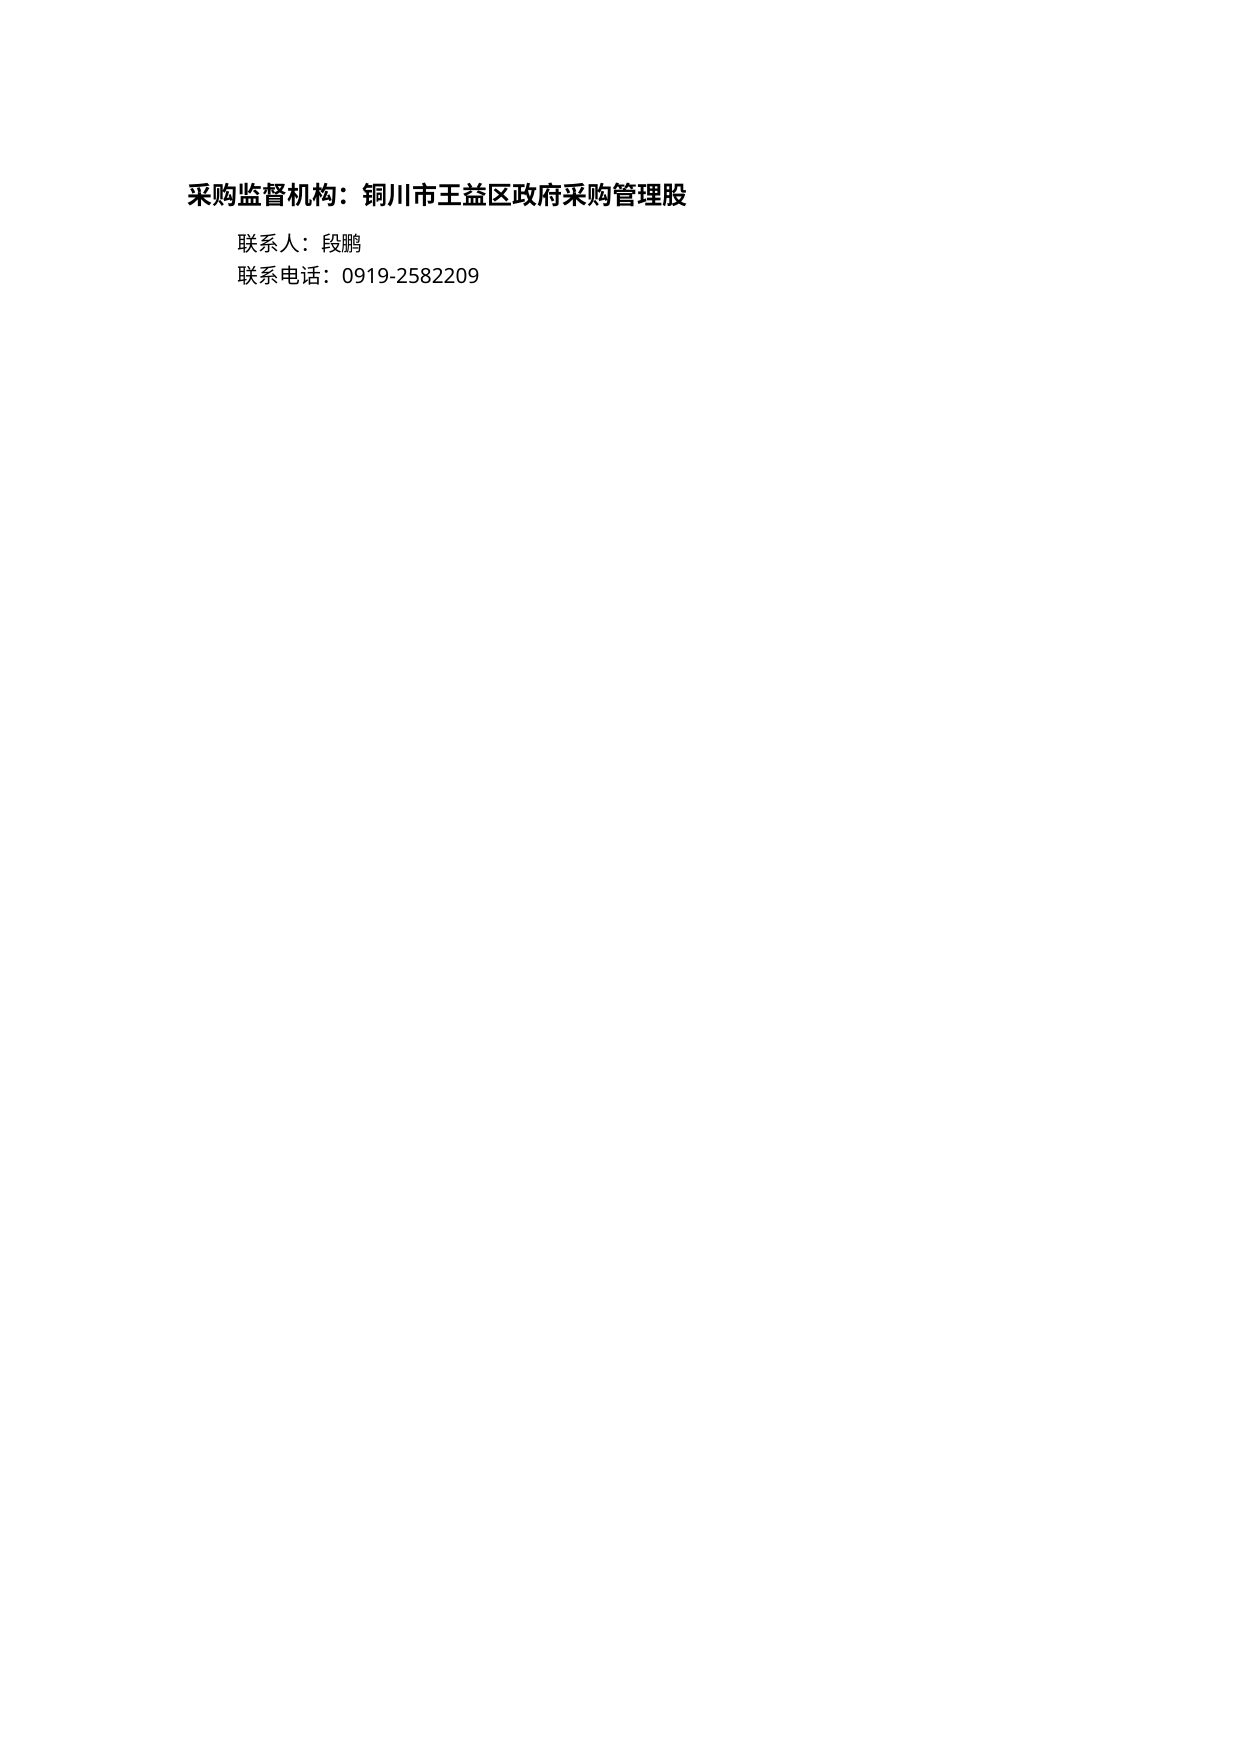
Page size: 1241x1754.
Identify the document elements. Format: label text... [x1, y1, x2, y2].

text 采购监督机构：铜川市王益区政府采购管理股 [187, 162, 1053, 227]
text 联系电话：0919-2582209 [187, 259, 1053, 292]
text 联系人：段鹏 [187, 227, 1053, 259]
